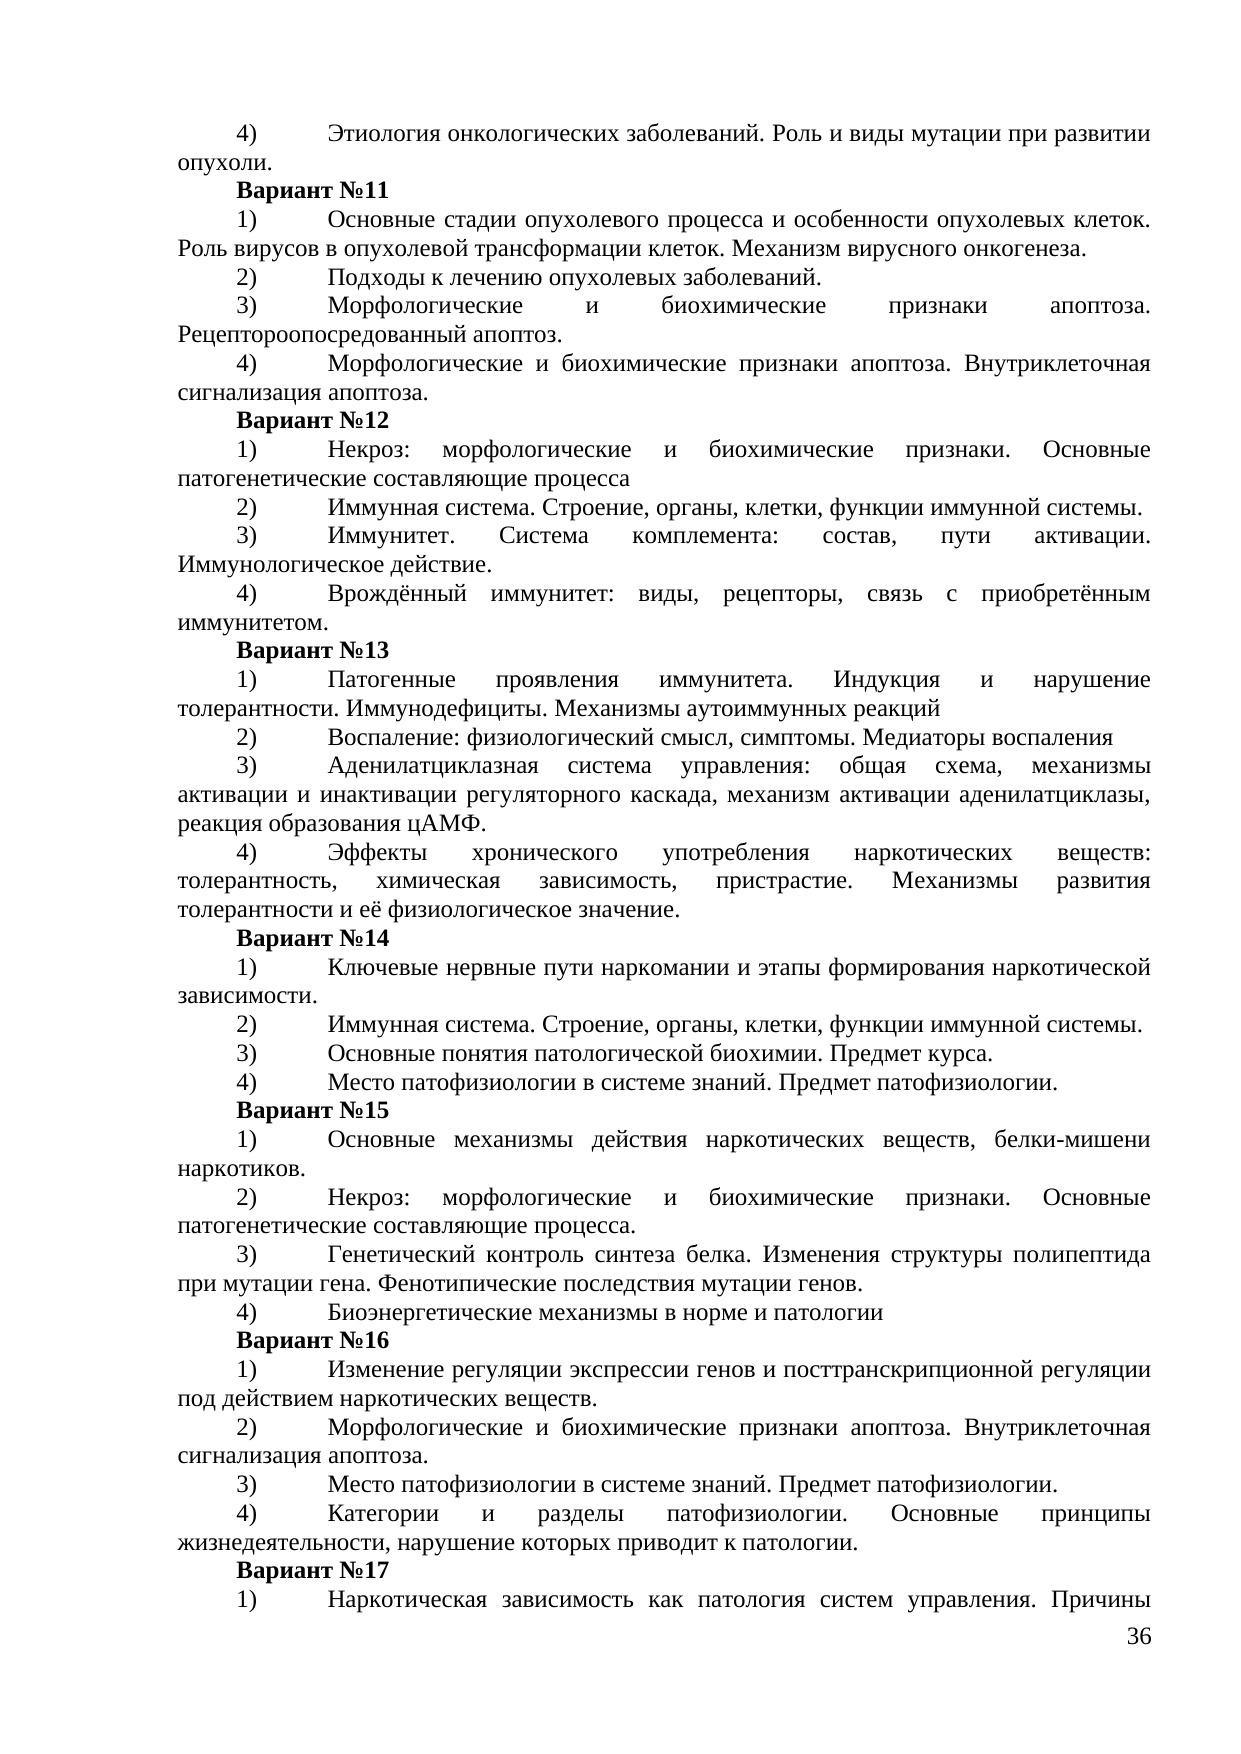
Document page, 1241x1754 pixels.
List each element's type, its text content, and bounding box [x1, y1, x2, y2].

list Подходы к лечению опухолевых заболеваний. [177, 262, 1152, 291]
list Морфологические и биохимические признаки апоптоза. Внутриклеточная сигнализация апоптоза. [177, 1412, 1152, 1469]
list Некроз: морфологические и биохимические признаки. Основные патогенетические составляющие процесса [177, 434, 1152, 492]
list Основные стадии опухолевого процесса и особенности опухолевых клеток. Роль вирусов в опухолевой трансформации клеток. Механизм вирусного онкогенеза. [177, 204, 1152, 262]
list Морфологические и биохимические признаки апоптоза. Рецептороопосредованный апоптоз. [177, 291, 1152, 348]
list Биоэнергетические механизмы в норме и патологии [177, 1297, 1152, 1326]
list Иммунитет. Система комплемента: состав, пути активации. Иммунологическое действие. [177, 521, 1152, 578]
list Иммунная система. Строение, органы, клетки, функции иммунной системы. [177, 492, 1152, 521]
list Патогенные проявления иммунитета. Индукция и нарушение толерантности. Иммунодефициты. Механизмы аутоиммунных реакций [177, 664, 1152, 722]
list Некроз: морфологические и биохимические признаки. Основные патогенетические составляющие процесса. [177, 1182, 1152, 1239]
text Вариант №11 [177, 176, 1152, 204]
list Морфологические и биохимические признаки апоптоза. Внутриклеточная сигнализация апоптоза. [177, 348, 1152, 406]
text Вариант №13 [177, 636, 1152, 664]
text Вариант №12 [177, 406, 1152, 434]
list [177, 1584, 1152, 1613]
list Воспаление: физиологический смысл, симптомы. Медиаторы воспаления [177, 722, 1152, 751]
list Категории и разделы патофизиологии. Основные принципы жизнедеятельности, нарушение которых приводит к патологии. [177, 1498, 1152, 1556]
list Основные механизмы действия наркотических веществ, белки-мишени наркотиков. [177, 1124, 1152, 1182]
list Иммунная система. Строение, органы, клетки, функции иммунной системы. [177, 1009, 1152, 1038]
list Аденилатциклазная система управления: общая схема, механизмы активации и инактивации регуляторного каскада, механизм активации аденилатциклазы, реакция образования цАМФ. [177, 751, 1152, 837]
list Этиология онкологических заболеваний. Роль и виды мутации при развитии опухоли. [177, 118, 1152, 176]
list Изменение регуляции экспрессии генов и посттранскрипционной регуляции под действием наркотических веществ. [177, 1354, 1152, 1412]
list Основные понятия патологической биохимии. Предмет курса. [177, 1038, 1152, 1067]
text Вариант №17 [177, 1556, 1152, 1584]
list Эффекты хронического употребления наркотических веществ: толерантность, химическая зависимость, пристрастие. Механизмы развития толерантности и её физиологическое значение. [177, 837, 1152, 923]
text Вариант №15 [177, 1096, 1152, 1124]
text Вариант №14 [177, 923, 1152, 952]
list Ключевые нервные пути наркомании и этапы формирования наркотической зависимости. [177, 952, 1152, 1009]
list Место патофизиологии в системе знаний. Предмет патофизиологии. [177, 1067, 1152, 1096]
text Вариант №16 [177, 1326, 1152, 1354]
list Генетический контроль синтеза белка. Изменения структуры полипептида при мутации гена. Фенотипические последствия мутации генов. [177, 1239, 1152, 1297]
list Врождённый иммунитет: виды, рецепторы, связь с приобретённым иммунитетом. [177, 578, 1152, 636]
list Место патофизиологии в системе знаний. Предмет патофизиологии. [177, 1469, 1152, 1498]
